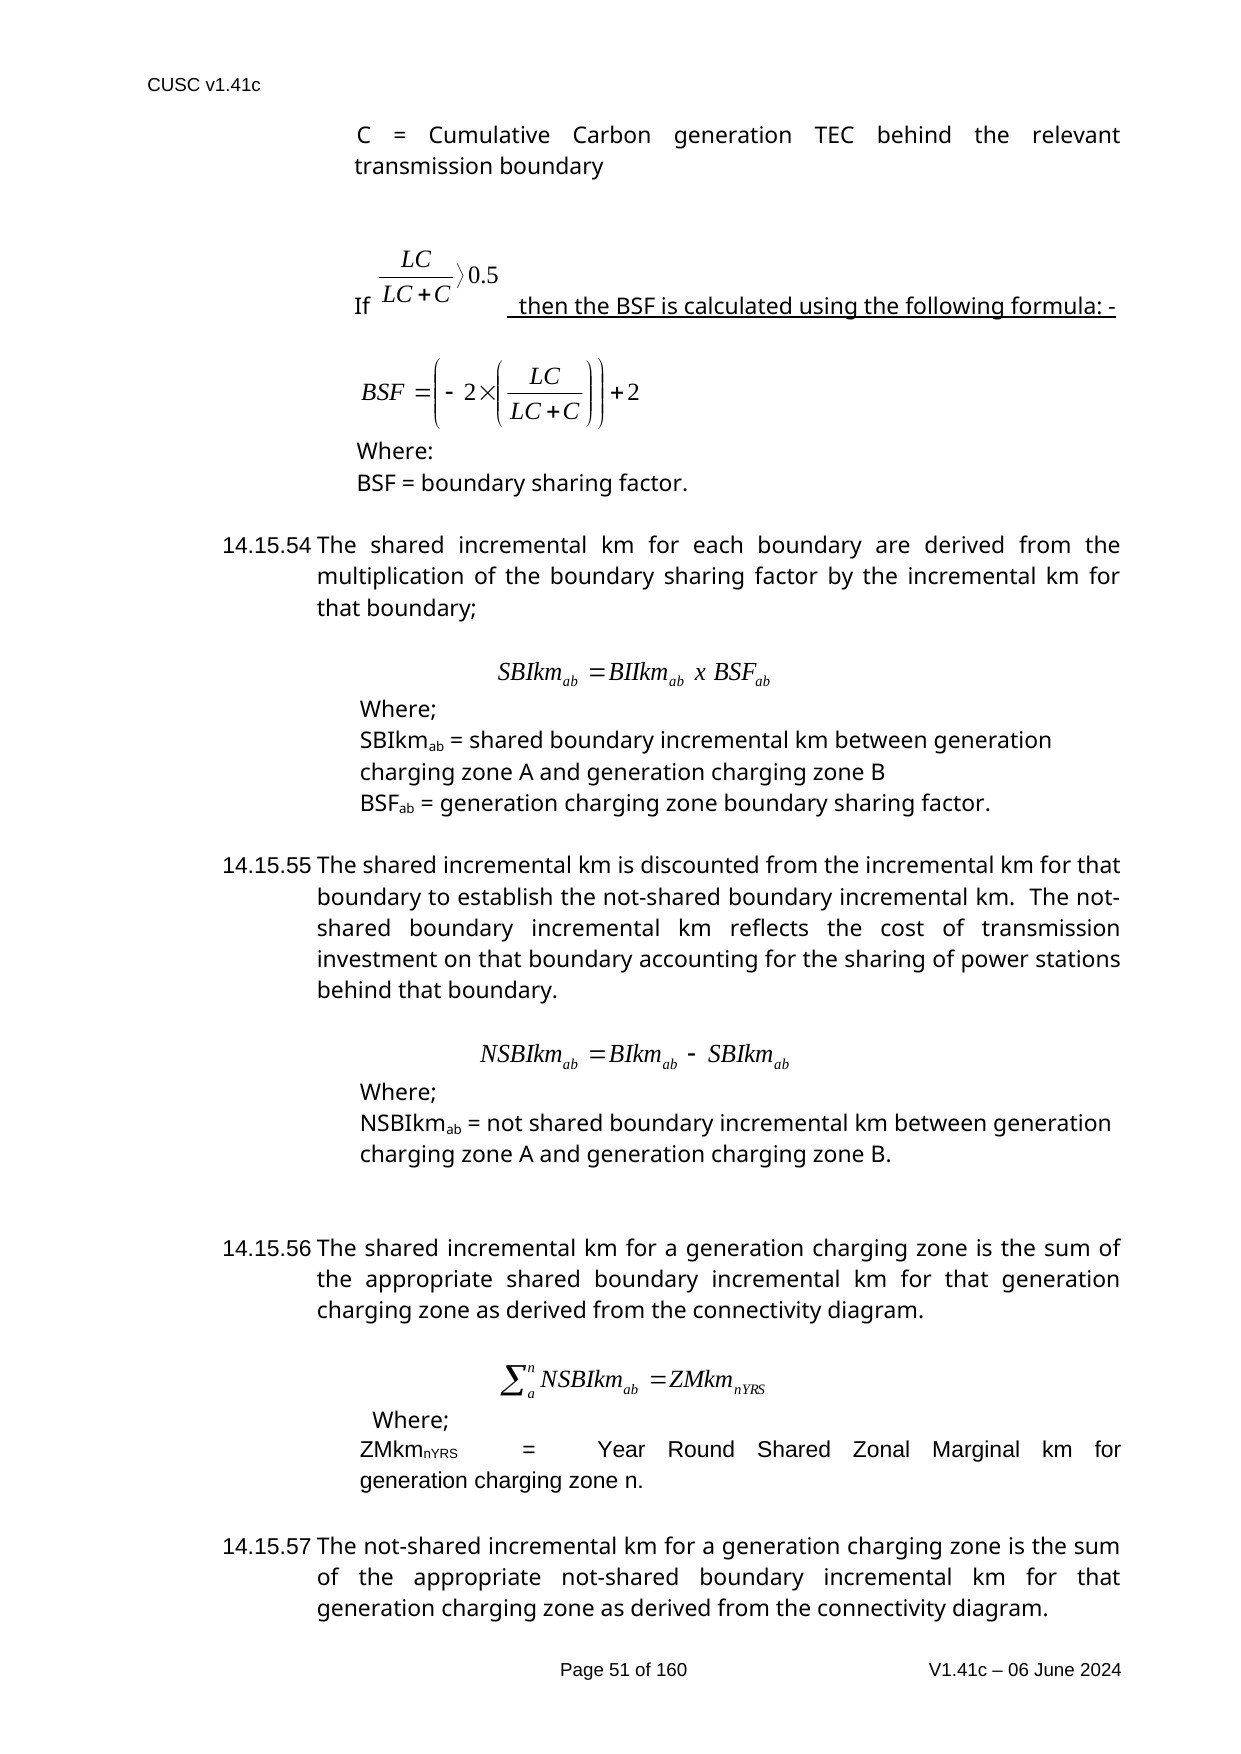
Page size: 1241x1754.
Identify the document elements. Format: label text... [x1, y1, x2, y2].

text SBIkmab = shared boundary incremental km between generation charging zone A and generation charging zone B [359, 724, 1121, 787]
list The shared incremental km for each boundary are derived from the multiplication of the boundary sharing factor by the incremental km for that boundary; [222, 529, 1121, 623]
text NSBIkmab = not shared boundary incremental km between generation charging zone A and generation charging zone B. [359, 1107, 1121, 1169]
text Where; [359, 1076, 1121, 1107]
text If then the BSF is calculated using the following formula: - [354, 244, 1121, 321]
text Where; [359, 1404, 1121, 1436]
text BSF = boundary sharing factor. [354, 467, 1121, 498]
text ZMkmnYRS = Year Round Shared Zonal Marginal km for generation charging zone n. [359, 1436, 1121, 1493]
text C = Cumulative Carbon generation TEC behind the relevant transmission boundary [354, 119, 1121, 181]
text Where; [359, 693, 1121, 724]
list The not-shared incremental km for a generation charging zone is the sum of the appropriate not-shared boundary incremental km for that generation charging zone as derived from the connectivity diagram. [222, 1530, 1121, 1624]
text BSFab = generation charging zone boundary sharing factor. [359, 787, 1121, 818]
list The shared incremental km for a generation charging zone is the sum of the appropriate shared boundary incremental km for that generation charging zone as derived from the connectivity diagram. [222, 1232, 1121, 1326]
list The shared incremental km is discounted from the incremental km for that boundary to establish the not-shared boundary incremental km. The not-shared boundary incremental km reflects the cost of transmission investment on that boundary accounting for the sharing of power stations behind that boundary. [222, 849, 1121, 1006]
text Where: [354, 435, 1121, 467]
